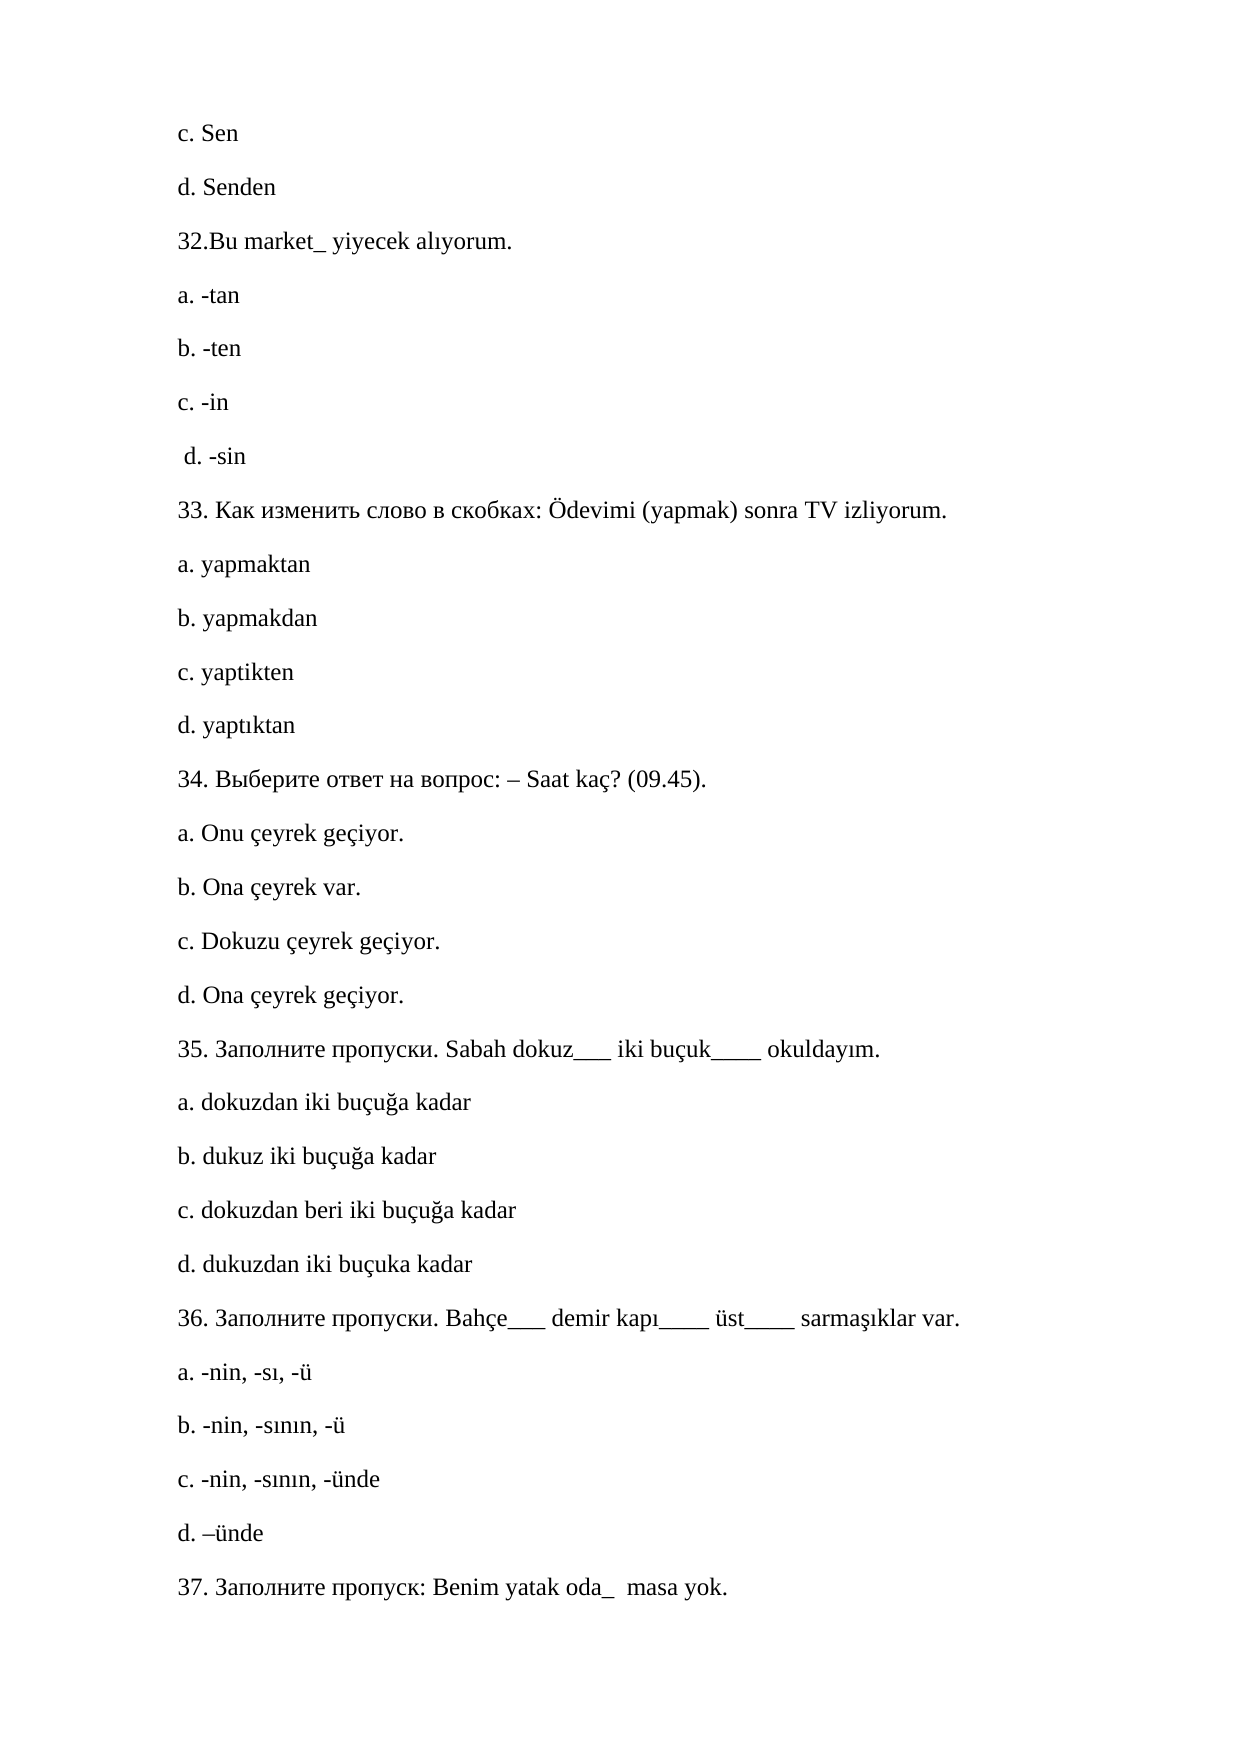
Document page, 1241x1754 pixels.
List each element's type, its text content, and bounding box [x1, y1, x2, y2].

text b. -nin, -sının, -ü [177, 1411, 1152, 1439]
text a. Onu çeyrek geçiyor. [177, 818, 1152, 847]
text d. –ünde [177, 1518, 1152, 1547]
text 37. Заполните пропуск: Benim yatak oda_ masa yok. [177, 1572, 1152, 1601]
text d. dukuzdan iki buçuka kadar [177, 1249, 1152, 1278]
text a. -nin, -sı, -ü [177, 1357, 1152, 1386]
text 33. Как изменить слово в скобках: Ödevimi (yapmak) sonra TV izliyorum. [177, 495, 1152, 524]
text d. yaptıktan [177, 711, 1152, 739]
text d. Senden [177, 172, 1152, 201]
text d. Ona çeyrek geçiyor. [177, 980, 1152, 1008]
text a. dokuzdan iki buçuğa kadar [177, 1087, 1152, 1116]
text b. Ona çeyrek var. [177, 872, 1152, 901]
text c. -nin, -sının, -ünde [177, 1464, 1152, 1493]
text 32.Bu market_ yiyecek alıyorum. [177, 226, 1152, 254]
text b. -ten [177, 333, 1152, 362]
text a. -tan [177, 280, 1152, 308]
text c. Sen [177, 118, 1152, 147]
text a. yapmaktan [177, 549, 1152, 578]
text c. Dokuzu çeyrek geçiyor. [177, 926, 1152, 955]
text c. dokuzdan beri iki buçuğa kadar [177, 1195, 1152, 1224]
text b. yapmakdan [177, 603, 1152, 632]
text d. -sin [177, 441, 1152, 470]
text c. -in [177, 387, 1152, 416]
text 34. Выберите ответ на вопрос: – Saat kaç? (09.45). [177, 764, 1152, 793]
text b. dukuz iki buçuğa kadar [177, 1141, 1152, 1170]
text 36. Заполните пропуски. Bahçe___ demir kapı____ üst____ sarmaşıklar var. [177, 1303, 1152, 1332]
text 35. Заполните пропуски. Sabah dokuz___ iki buçuk____ okuldayım. [177, 1034, 1152, 1062]
text c. yaptikten [177, 657, 1152, 685]
